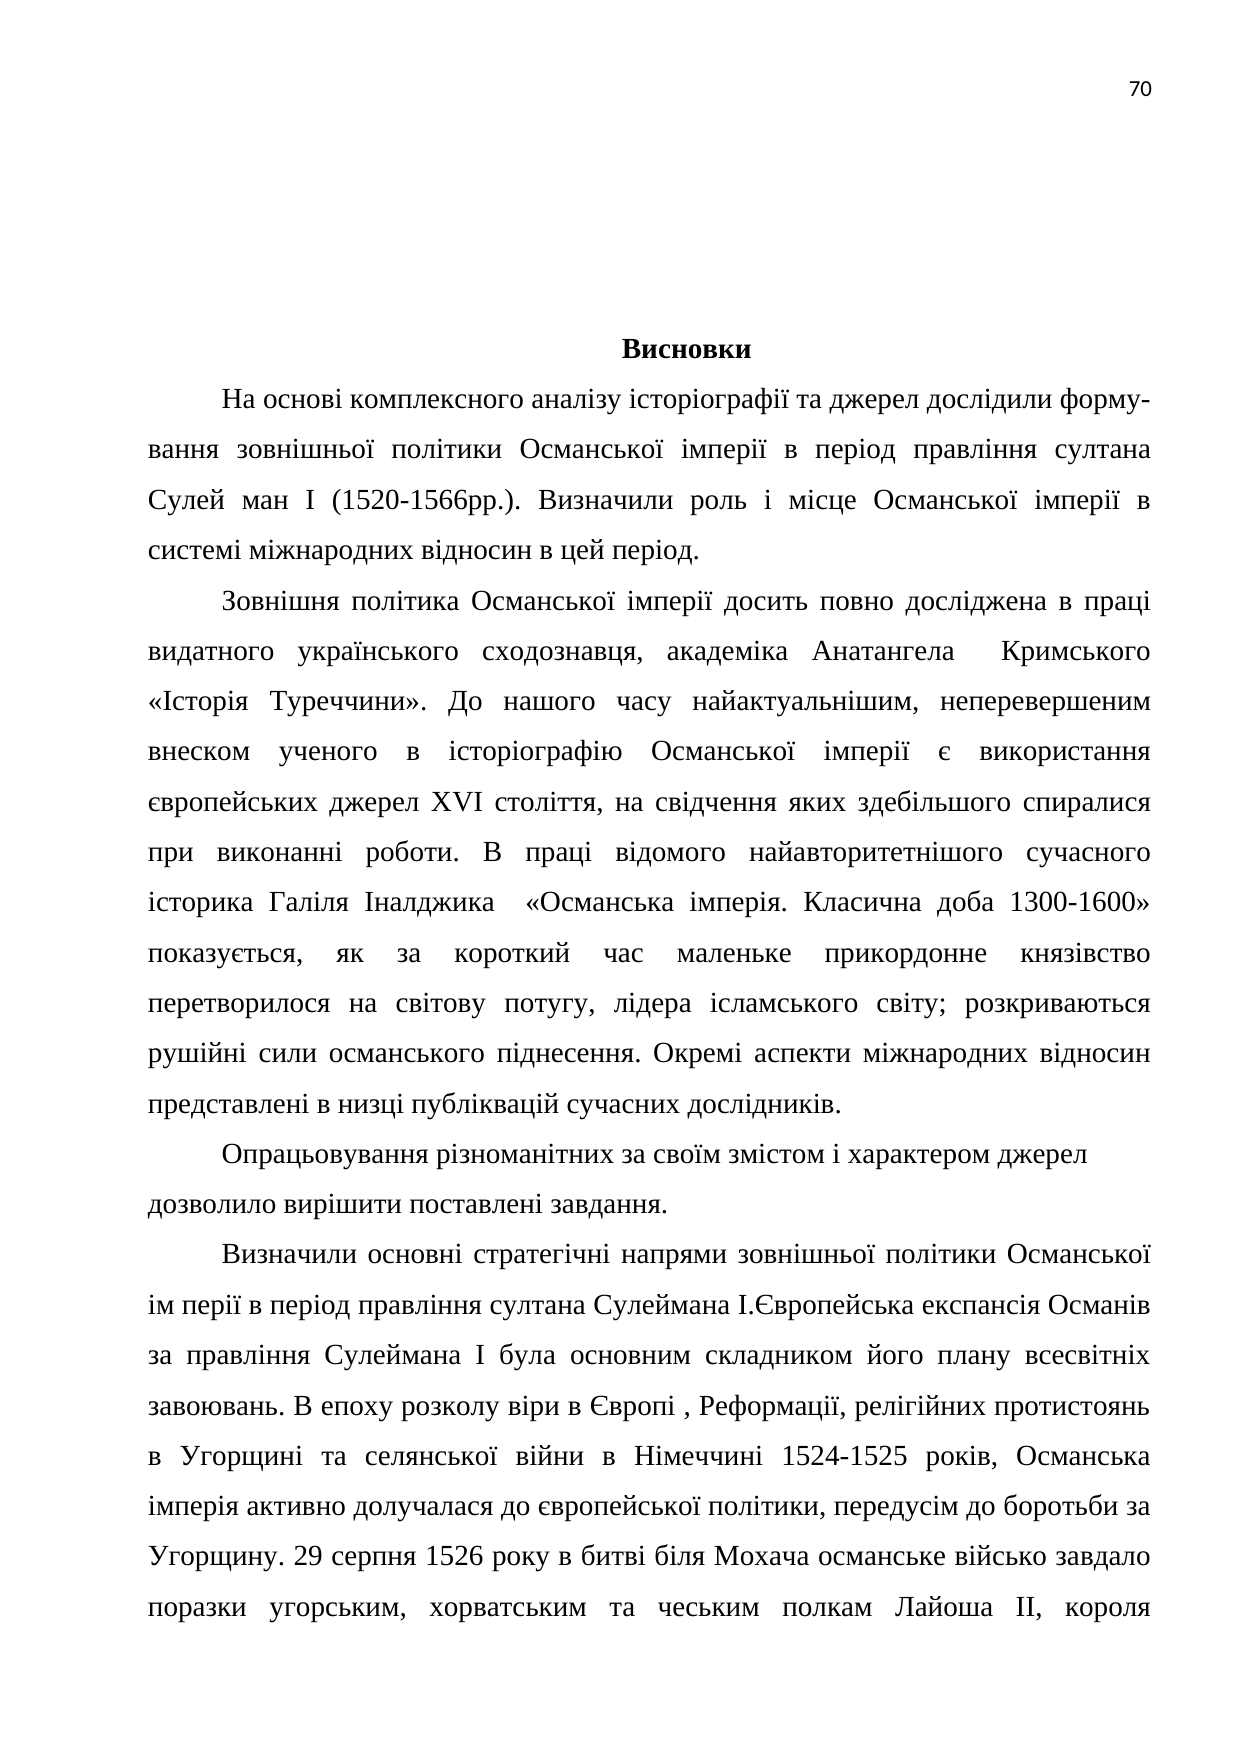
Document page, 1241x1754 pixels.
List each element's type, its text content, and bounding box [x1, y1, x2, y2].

text На основі комплексного аналізу історіографії та джерел дослідили форму- вання зовнішньої політики Османської імперії в період правління султана Сулей ман І (1520-1566рр.). Визначили роль і місце Османської імперії в системі міжнародних відносин в цей період. [148, 381, 1152, 566]
text Зовнішня політика Османської імперії досить повно досліджена в праці видатного українського сходознавця, академіка Анатангела Кримського «Історія Туреччини». До нашого часу найактуальнішим, неперевершеним внеском ученого в історіографію Османської імперії є використання європейських джерел ХVІ століття, на свідчення яких здебільшого спиралися при виконанні роботи. В праці відомого найавторитетнішого сучасного історика Галіля Іналджика «Османська імперія. Класична доба 1300-1600» показується, як за короткий час маленьке прикордонне князівство перетворилося на світову потугу, лідера ісламського світу; розкриваються рушійні сили османського піднесення. Окремі аспекти міжнародних відносин представлені в низці публіквацій сучасних дослідників. [148, 583, 1152, 1119]
text Висновки [148, 331, 1152, 364]
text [148, 1237, 1152, 1622]
text Опрацьовування різноманітних за своїм змістом і характером джерел дозволило вирішити поставлені завдання. [148, 1136, 1152, 1220]
